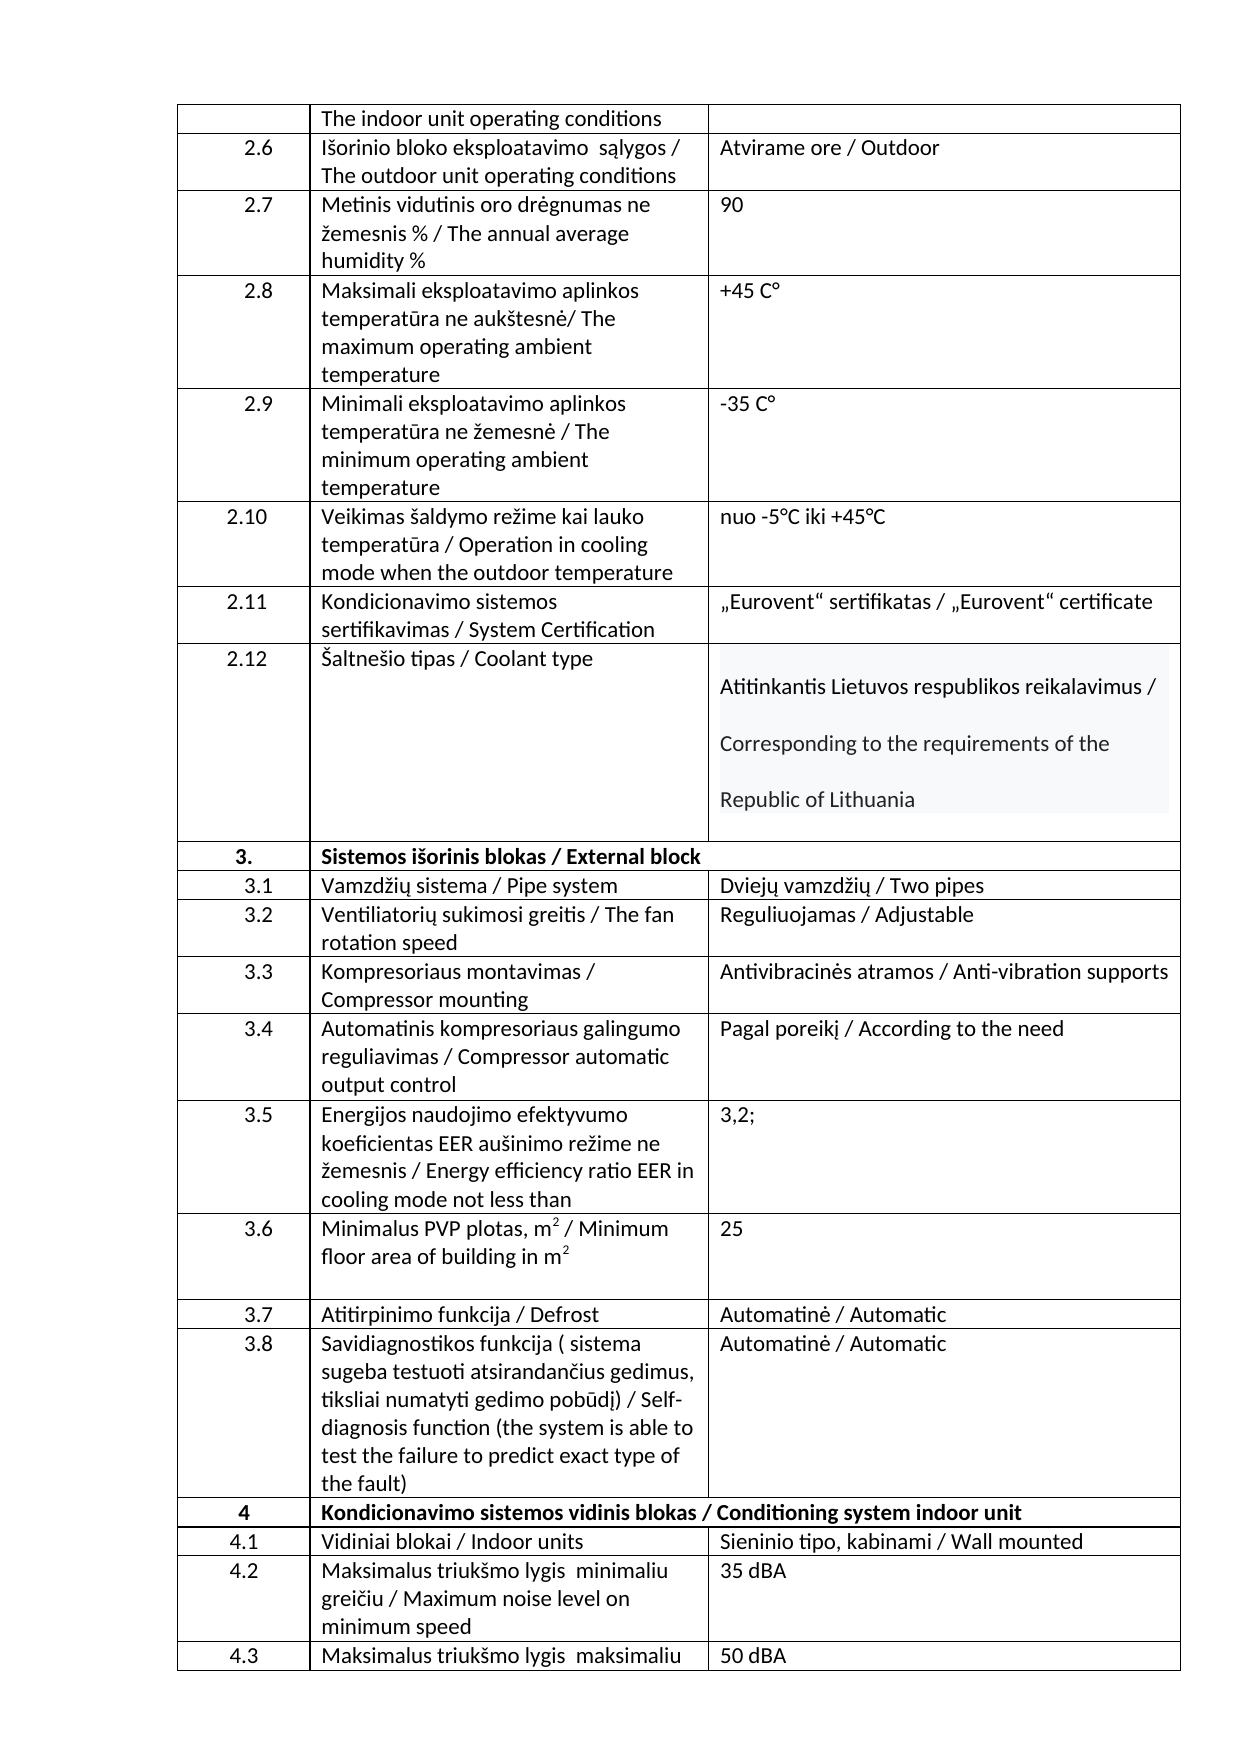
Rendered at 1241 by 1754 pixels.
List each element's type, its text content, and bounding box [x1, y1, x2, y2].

table_cell [178, 957, 309, 1013]
table_cell Maksimali eksploatavimo aplinkos temperatūra ne aukštesnė/ The maximum operating ambient temperature [311, 276, 708, 388]
table_cell [178, 1300, 309, 1328]
table_cell Atitirpinimo funkcija / Defrost [311, 1300, 708, 1328]
table_cell Antivibracinės atramos / Anti-vibration supports [709, 957, 1180, 1013]
table_cell Vamzdžių sistema / Pipe system [311, 871, 708, 899]
table_cell Išorinio bloko eksploatavimo sąlygos / The outdoor unit operating conditions [311, 134, 708, 189]
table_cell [709, 105, 1180, 132]
table_cell [178, 1528, 309, 1555]
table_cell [311, 105, 708, 132]
table_cell [178, 1642, 309, 1669]
table_cell [178, 1014, 309, 1099]
table_cell 25 [709, 1214, 1180, 1299]
table_cell Automatinis kompresoriaus galingumo reguliavimas / Compressor automatic output control [311, 1014, 708, 1099]
table_cell [178, 587, 309, 643]
table_cell Sieninio tipo, kabinami / Wall mounted [709, 1528, 1180, 1555]
table_cell Kompresoriaus montavimas / Compressor mounting [311, 957, 708, 1013]
table_cell 35 dBA [709, 1556, 1180, 1641]
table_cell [311, 1642, 708, 1669]
table_cell Ventiliatorių sukimosi greitis / The fan rotation speed [311, 900, 708, 956]
table_cell Sistemos išorinis blokas / External block [311, 842, 1180, 870]
table_cell [178, 1556, 309, 1641]
table_cell 4 [178, 1498, 309, 1526]
table_cell Kondicionavimo sistemos sertifikavimas / System Certification [311, 587, 708, 643]
table_cell [178, 1329, 309, 1497]
table_cell [178, 1214, 309, 1299]
table_cell Šaltnešio tipas / Coolant type [311, 644, 708, 841]
table_cell [178, 105, 309, 132]
table_cell 90 [709, 191, 1180, 275]
table_cell Automatinė / Automatic [709, 1329, 1180, 1497]
table_cell 3,2; [709, 1101, 1180, 1213]
table_cell Reguliuojamas / Adjustable [709, 900, 1180, 956]
table_cell Pagal poreikį / According to the need [709, 1014, 1180, 1099]
table_cell +45 C° [709, 276, 1180, 388]
table_cell „Eurovent“ sertifikatas / „Eurovent“ certificate [709, 587, 1180, 643]
table_cell Automatinė / Automatic [709, 1300, 1180, 1328]
table_cell [178, 389, 309, 501]
table_cell [178, 134, 309, 189]
table_cell Metinis vidutinis oro drėgnumas ne žemesnis % / The annual average humidity % [311, 191, 708, 275]
table_cell Kondicionavimo sistemos vidinis blokas / Conditioning system indoor unit [311, 1498, 1180, 1526]
table_cell Atitinkantis Lietuvos respublikos reikalavimus / Corresponding to the requirements of the Republic of Lithuania [709, 644, 1180, 841]
table_cell Energijos naudojimo efektyvumo koeficientas EER aušinimo režime ne žemesnis / Energy efficiency ratio EER in cooling mode not less than [311, 1101, 708, 1213]
table_cell Minimalus PVP plotas, m2 / Minimum floor area of building in m2 [311, 1214, 708, 1299]
table_cell Minimali eksploatavimo aplinkos temperatūra ne žemesnė / The minimum operating ambient temperature [311, 389, 708, 501]
table_cell [178, 871, 309, 899]
table_cell [178, 502, 309, 586]
table_cell 50 dBA [709, 1642, 1180, 1669]
table_cell 3. [178, 842, 309, 870]
table_cell Dviejų vamzdžių / Two pipes [709, 871, 1180, 899]
table_cell [178, 644, 309, 841]
table_cell [178, 1101, 309, 1213]
table_cell Maksimalus triukšmo lygis minimaliu greičiu / Maximum noise level on minimum speed [311, 1556, 708, 1641]
table_cell [178, 900, 309, 956]
table_cell Vidiniai blokai / Indoor units [311, 1528, 708, 1555]
table_cell [178, 191, 309, 275]
table_cell Atvirame ore / Outdoor [709, 134, 1180, 189]
table_cell Veikimas šaldymo režime kai lauko temperatūra / Operation in cooling mode when the outdoor temperature [311, 502, 708, 586]
table_cell Savidiagnostikos funkcija ( sistema sugeba testuoti atsirandančius gedimus, tiksliai numatyti gedimo pobūdį) / Self-diagnosis function (the system is able to test the failure to predict exact type of the fault) [311, 1329, 708, 1497]
table_cell -35 C° [709, 389, 1180, 501]
table_cell [178, 276, 309, 388]
table_cell nuo -5°C iki +45°C [709, 502, 1180, 586]
